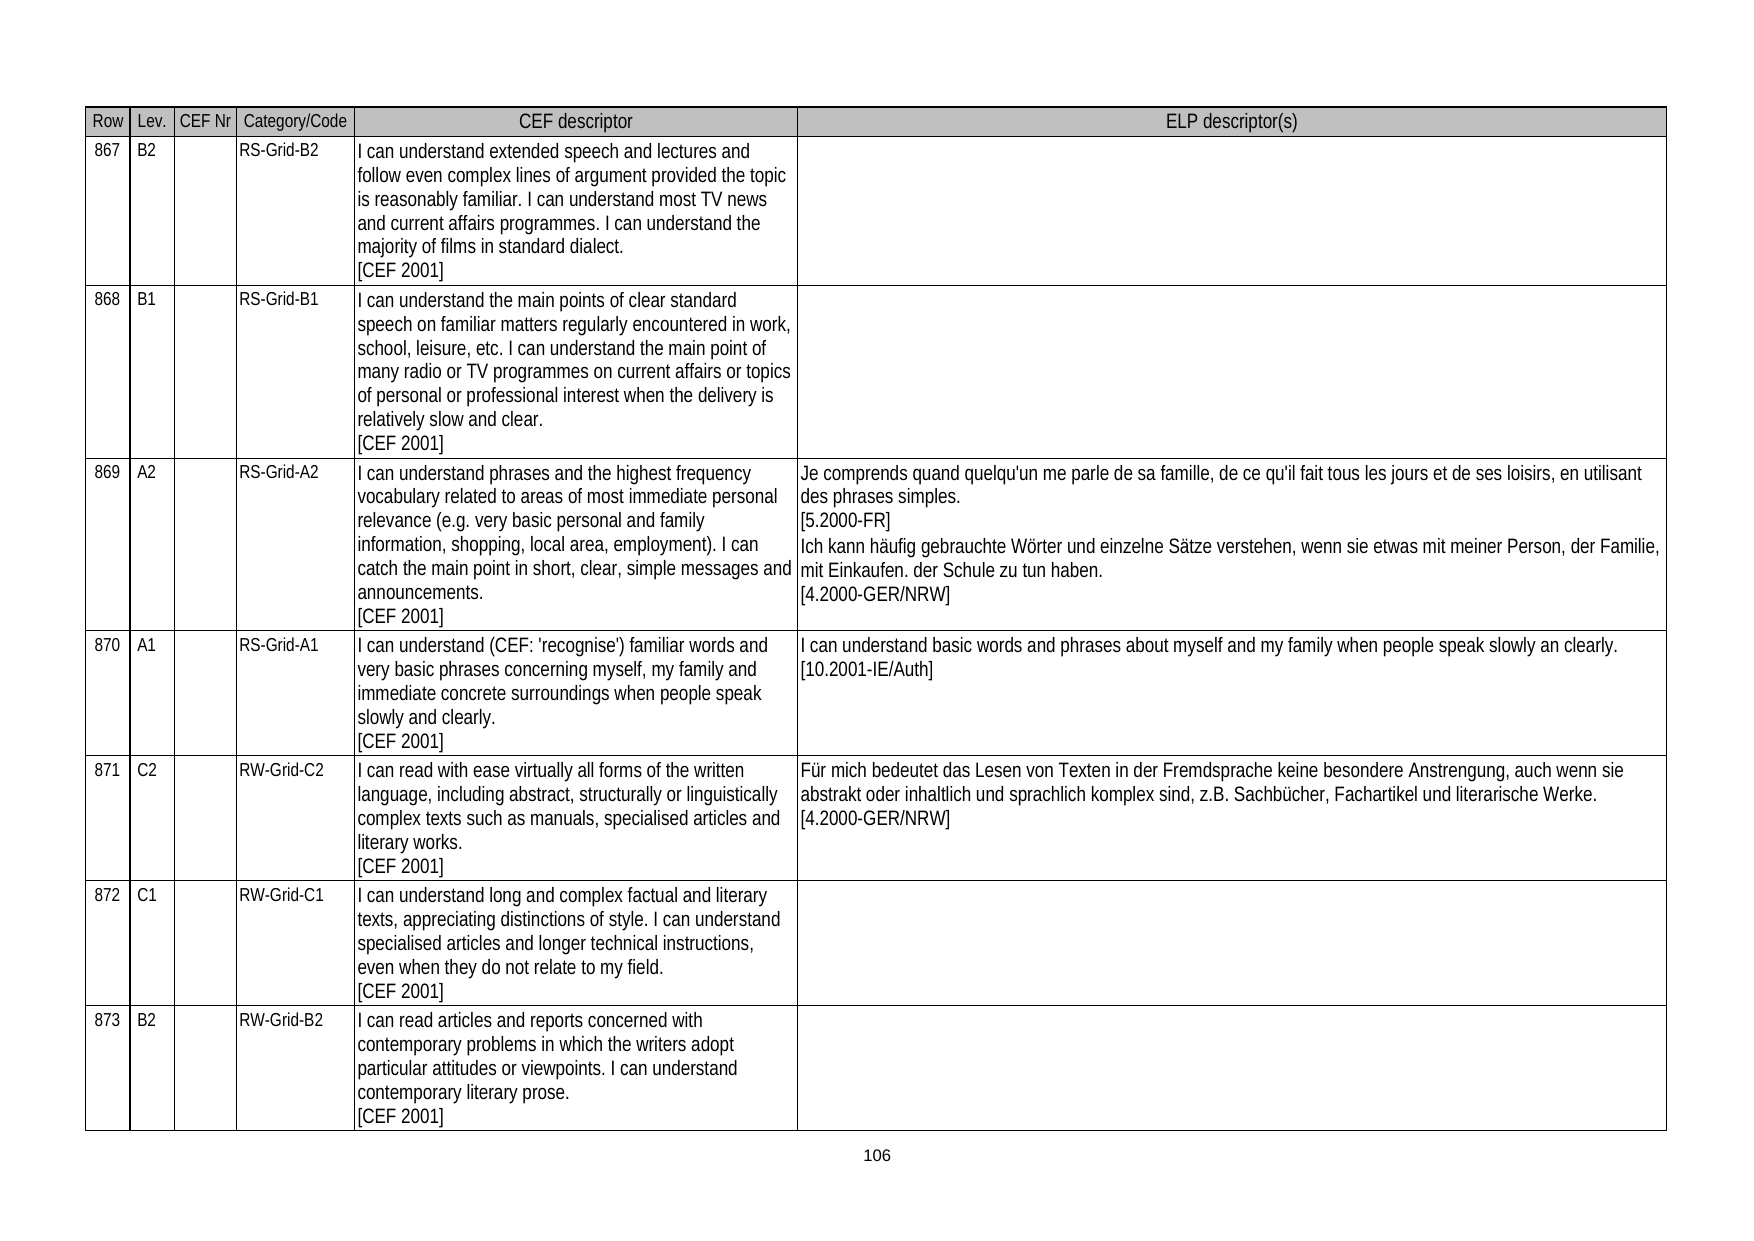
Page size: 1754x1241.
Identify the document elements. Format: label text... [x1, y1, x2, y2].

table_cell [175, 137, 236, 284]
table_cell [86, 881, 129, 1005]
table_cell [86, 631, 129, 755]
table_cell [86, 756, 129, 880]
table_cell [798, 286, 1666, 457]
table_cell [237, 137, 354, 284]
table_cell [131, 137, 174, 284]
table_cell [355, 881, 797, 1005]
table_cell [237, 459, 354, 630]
table_header Lev. [131, 108, 174, 136]
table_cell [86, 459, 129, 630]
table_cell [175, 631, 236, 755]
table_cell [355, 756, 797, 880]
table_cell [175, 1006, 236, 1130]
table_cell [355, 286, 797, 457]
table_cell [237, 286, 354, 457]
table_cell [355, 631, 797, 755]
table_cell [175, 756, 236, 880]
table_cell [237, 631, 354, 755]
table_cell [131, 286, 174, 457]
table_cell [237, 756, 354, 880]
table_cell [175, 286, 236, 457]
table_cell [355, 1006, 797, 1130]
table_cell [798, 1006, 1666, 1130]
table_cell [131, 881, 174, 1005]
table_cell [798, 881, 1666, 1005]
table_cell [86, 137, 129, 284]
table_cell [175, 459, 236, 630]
table_header ELP descriptor(s) [798, 108, 1666, 136]
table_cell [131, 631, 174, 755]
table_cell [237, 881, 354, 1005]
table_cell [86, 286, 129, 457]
table_header CEF descriptor [355, 108, 797, 136]
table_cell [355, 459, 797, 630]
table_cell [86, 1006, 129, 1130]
table_header Category/Code [237, 108, 354, 136]
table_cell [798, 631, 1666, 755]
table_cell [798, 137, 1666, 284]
table_header Row [86, 108, 129, 136]
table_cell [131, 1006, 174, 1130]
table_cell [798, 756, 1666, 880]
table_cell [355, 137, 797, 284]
table_header CEF Nr [175, 108, 236, 136]
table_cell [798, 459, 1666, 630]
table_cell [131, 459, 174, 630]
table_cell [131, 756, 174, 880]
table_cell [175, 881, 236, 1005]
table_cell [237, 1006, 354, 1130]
